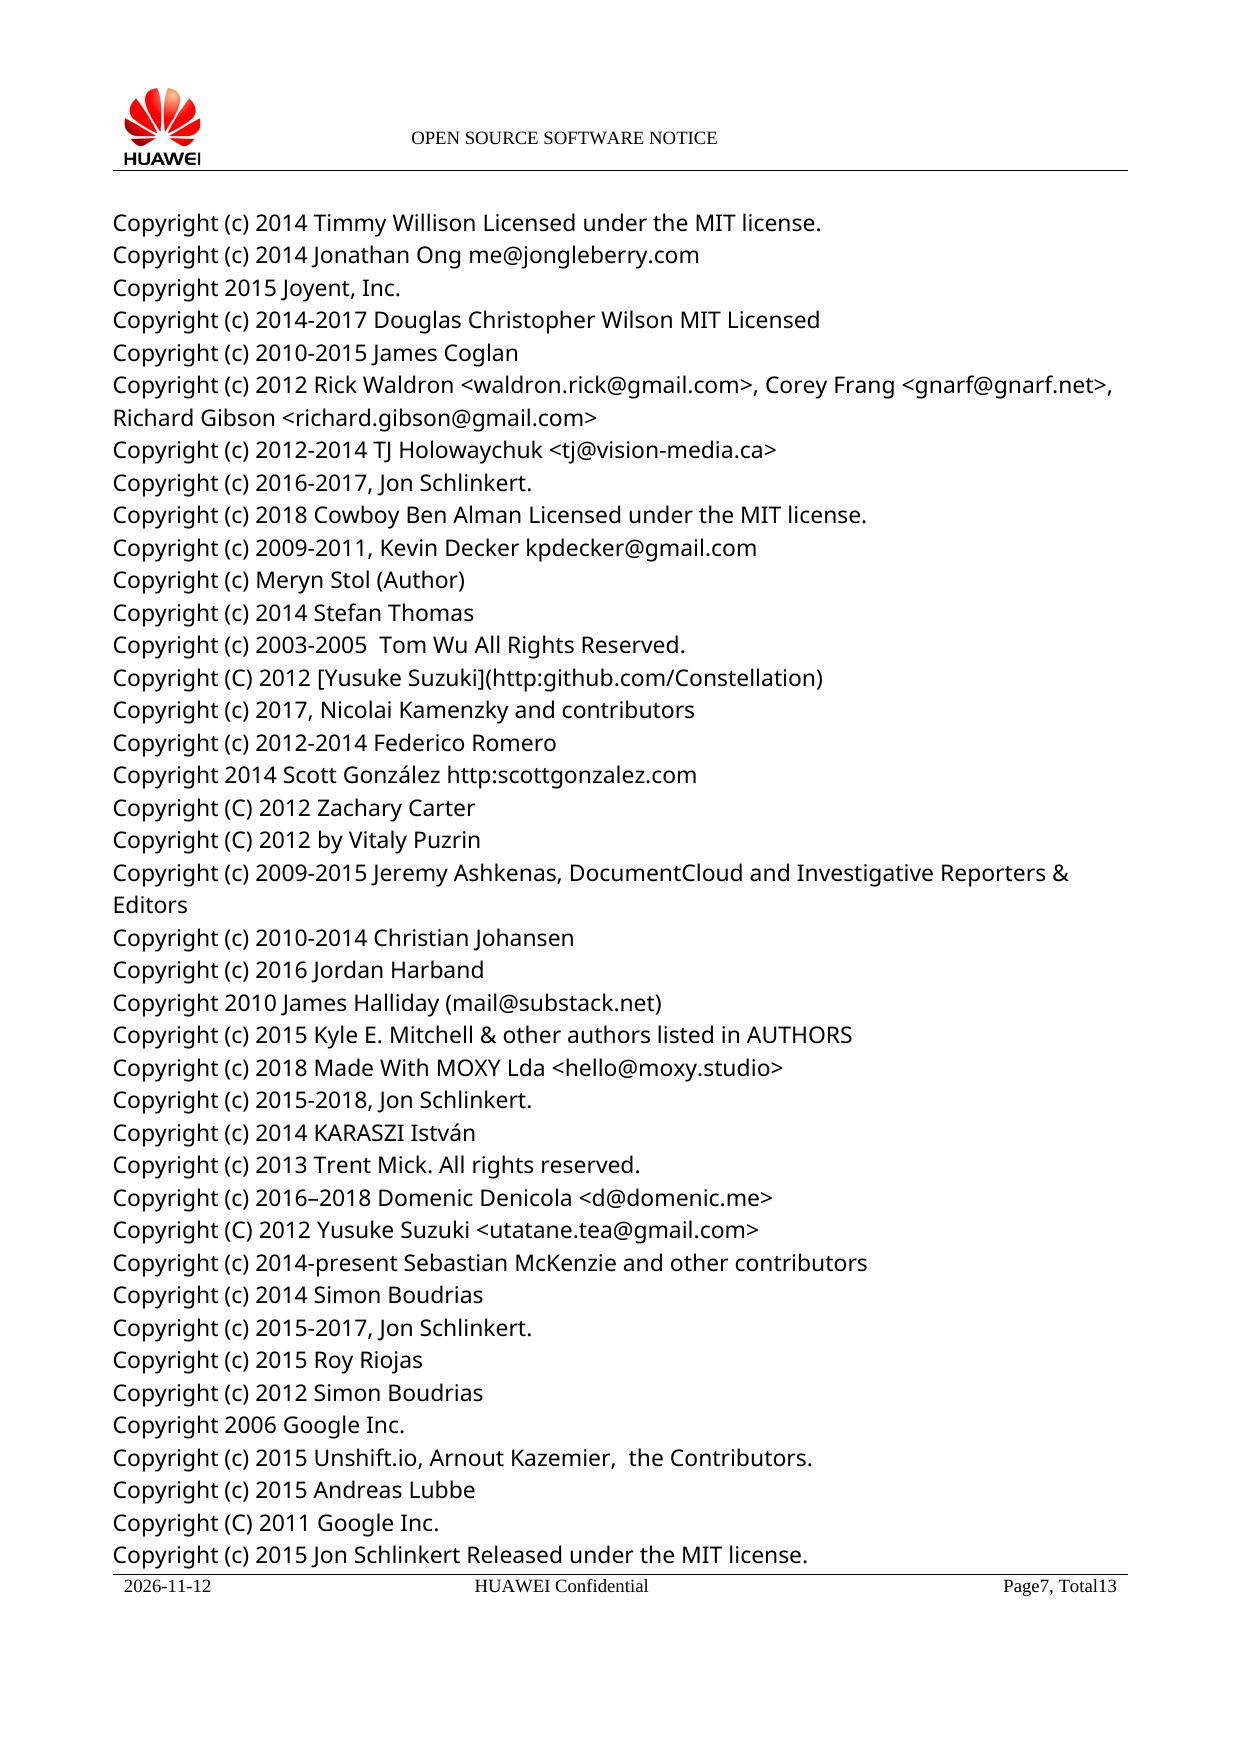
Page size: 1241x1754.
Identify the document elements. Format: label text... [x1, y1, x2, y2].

picture [124, 88, 201, 165]
